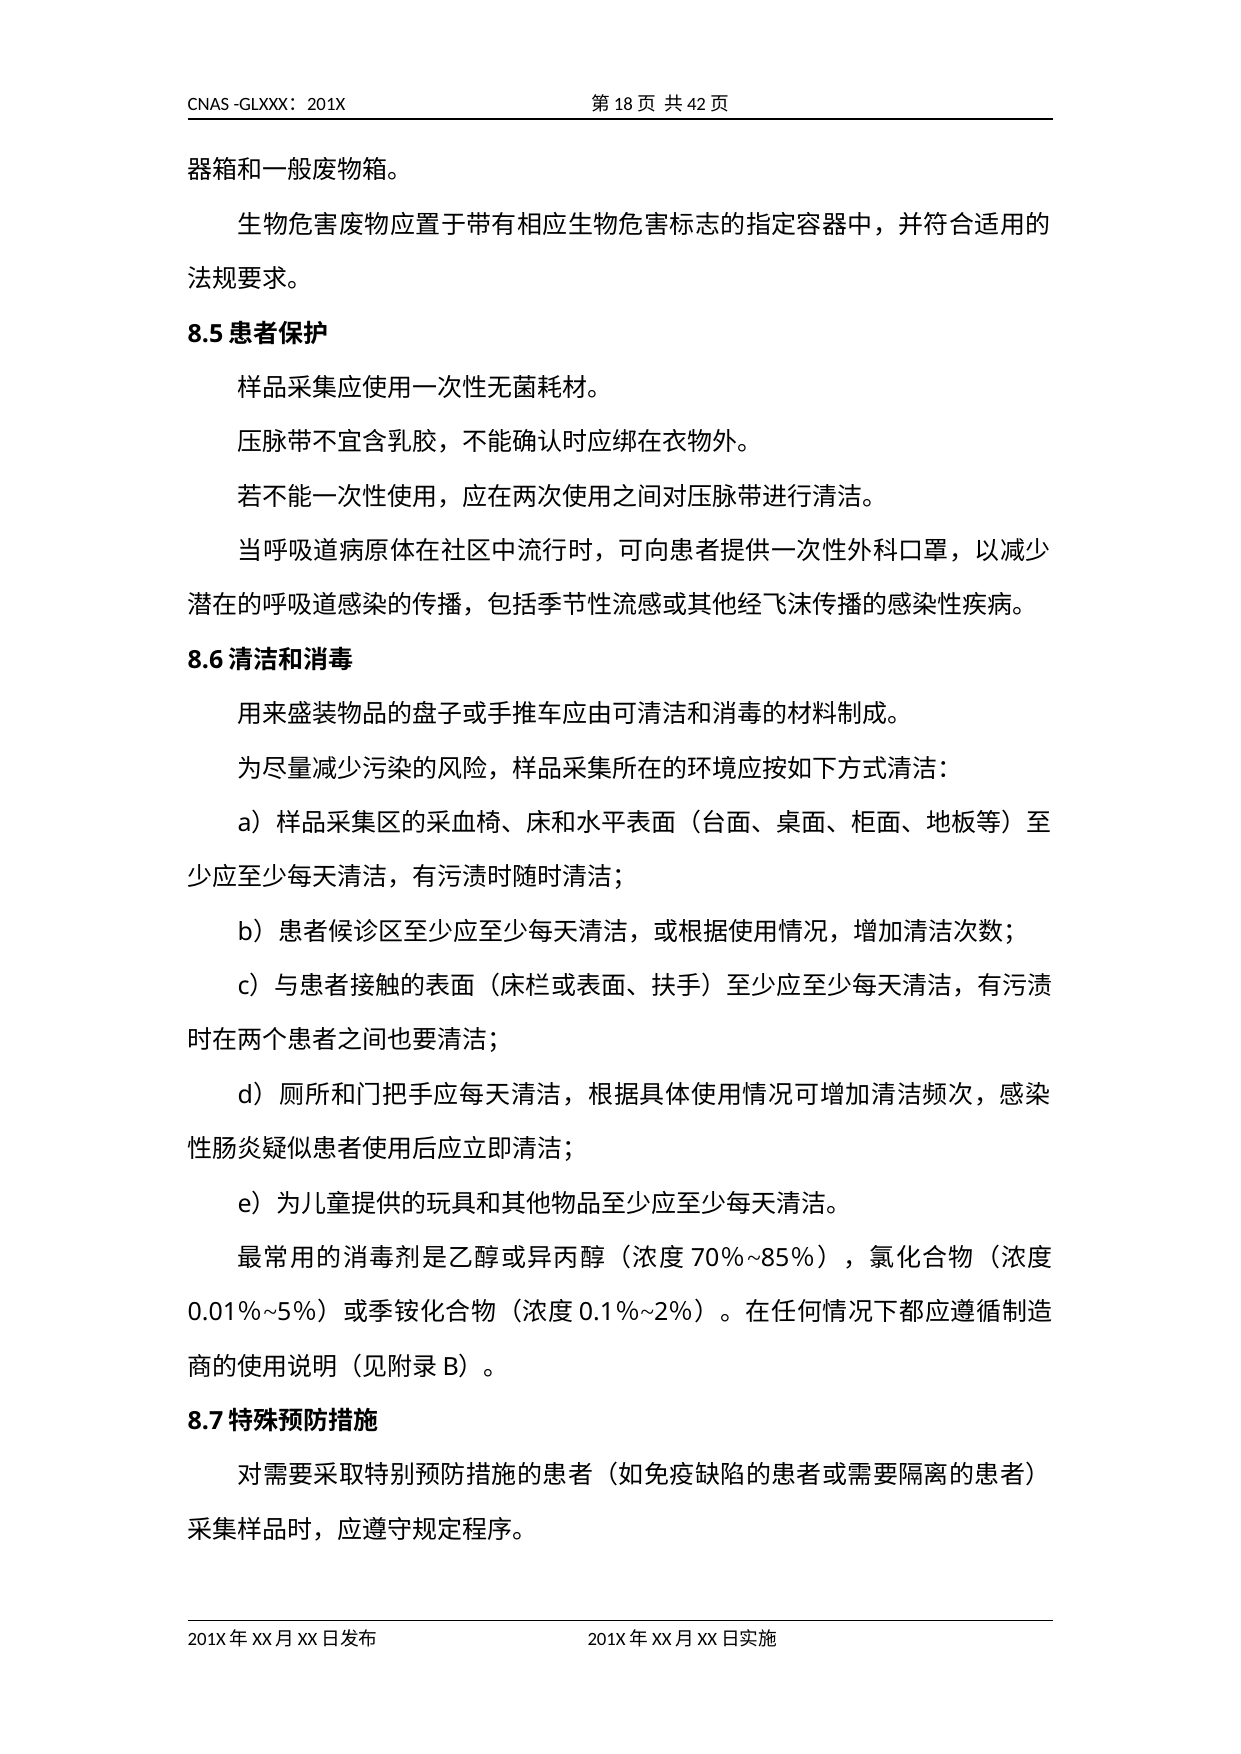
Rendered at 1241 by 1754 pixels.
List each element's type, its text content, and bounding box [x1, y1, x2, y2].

text a）样品采集区的采血椅、床和水平表面（台面、桌面、柜面、地板等）至少应至少每天清洁，有污渍时随时清洁； [187, 802, 1053, 893]
text 用来盛装物品的盘子或手推车应由可清洁和消毒的材料制成。 [187, 694, 1053, 730]
text 压脉带不宜含乳胶，不能确认时应绑在衣物外。 [187, 422, 1053, 458]
text e）为儿童提供的玩具和其他物品至少应至少每天清洁。 [187, 1183, 1053, 1219]
text 对需要采取特别预防措施的患者（如免疫缺陷的患者或需要隔离的患者）采集样品时，应遵守规定程序。 [187, 1455, 1053, 1546]
text b）患者候诊区至少应至少每天清洁，或根据使用情况，增加清洁次数； [187, 911, 1053, 947]
text c）与患者接触的表面（床栏或表面、扶手）至少应至少每天清洁，有污渍时在两个患者之间也要清洁； [187, 966, 1053, 1056]
text d）厕所和门把手应每天清洁，根据具体使用情况可增加清洁频次，感染性肠炎疑似患者使用后应立即清洁； [187, 1074, 1053, 1165]
text 样品采集应使用一次性无菌耗材。 [187, 367, 1053, 404]
text 最常用的消毒剂是乙醇或异丙醇（浓度70％~85％），氯化合物（浓度0.01％~5％）或季铵化合物（浓度0.1％~2％）。在任何情况下都应遵循制造商的使用说明（见附录B）。 [187, 1237, 1053, 1382]
text 为尽量减少污染的风险，样品采集所在的环境应按如下方式清洁： [187, 748, 1053, 784]
text 8.7特殊预防措施 [187, 1401, 1053, 1437]
text 8.6清洁和消毒 [187, 639, 1053, 676]
text 若不能一次性使用，应在两次使用之间对压脉带进行清洁。 [187, 476, 1053, 512]
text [187, 150, 1053, 186]
text 当呼吸道病原体在社区中流行时，可向患者提供一次性外科口罩，以减少潜在的呼吸道感染的传播，包括季节性流感或其他经飞沫传播的感染性疾病。 [187, 531, 1053, 621]
text 8.5患者保护 [187, 313, 1053, 349]
text 生物危害废物应置于带有相应生物危害标志的指定容器中，并符合适用的法规要求。 [187, 204, 1053, 295]
